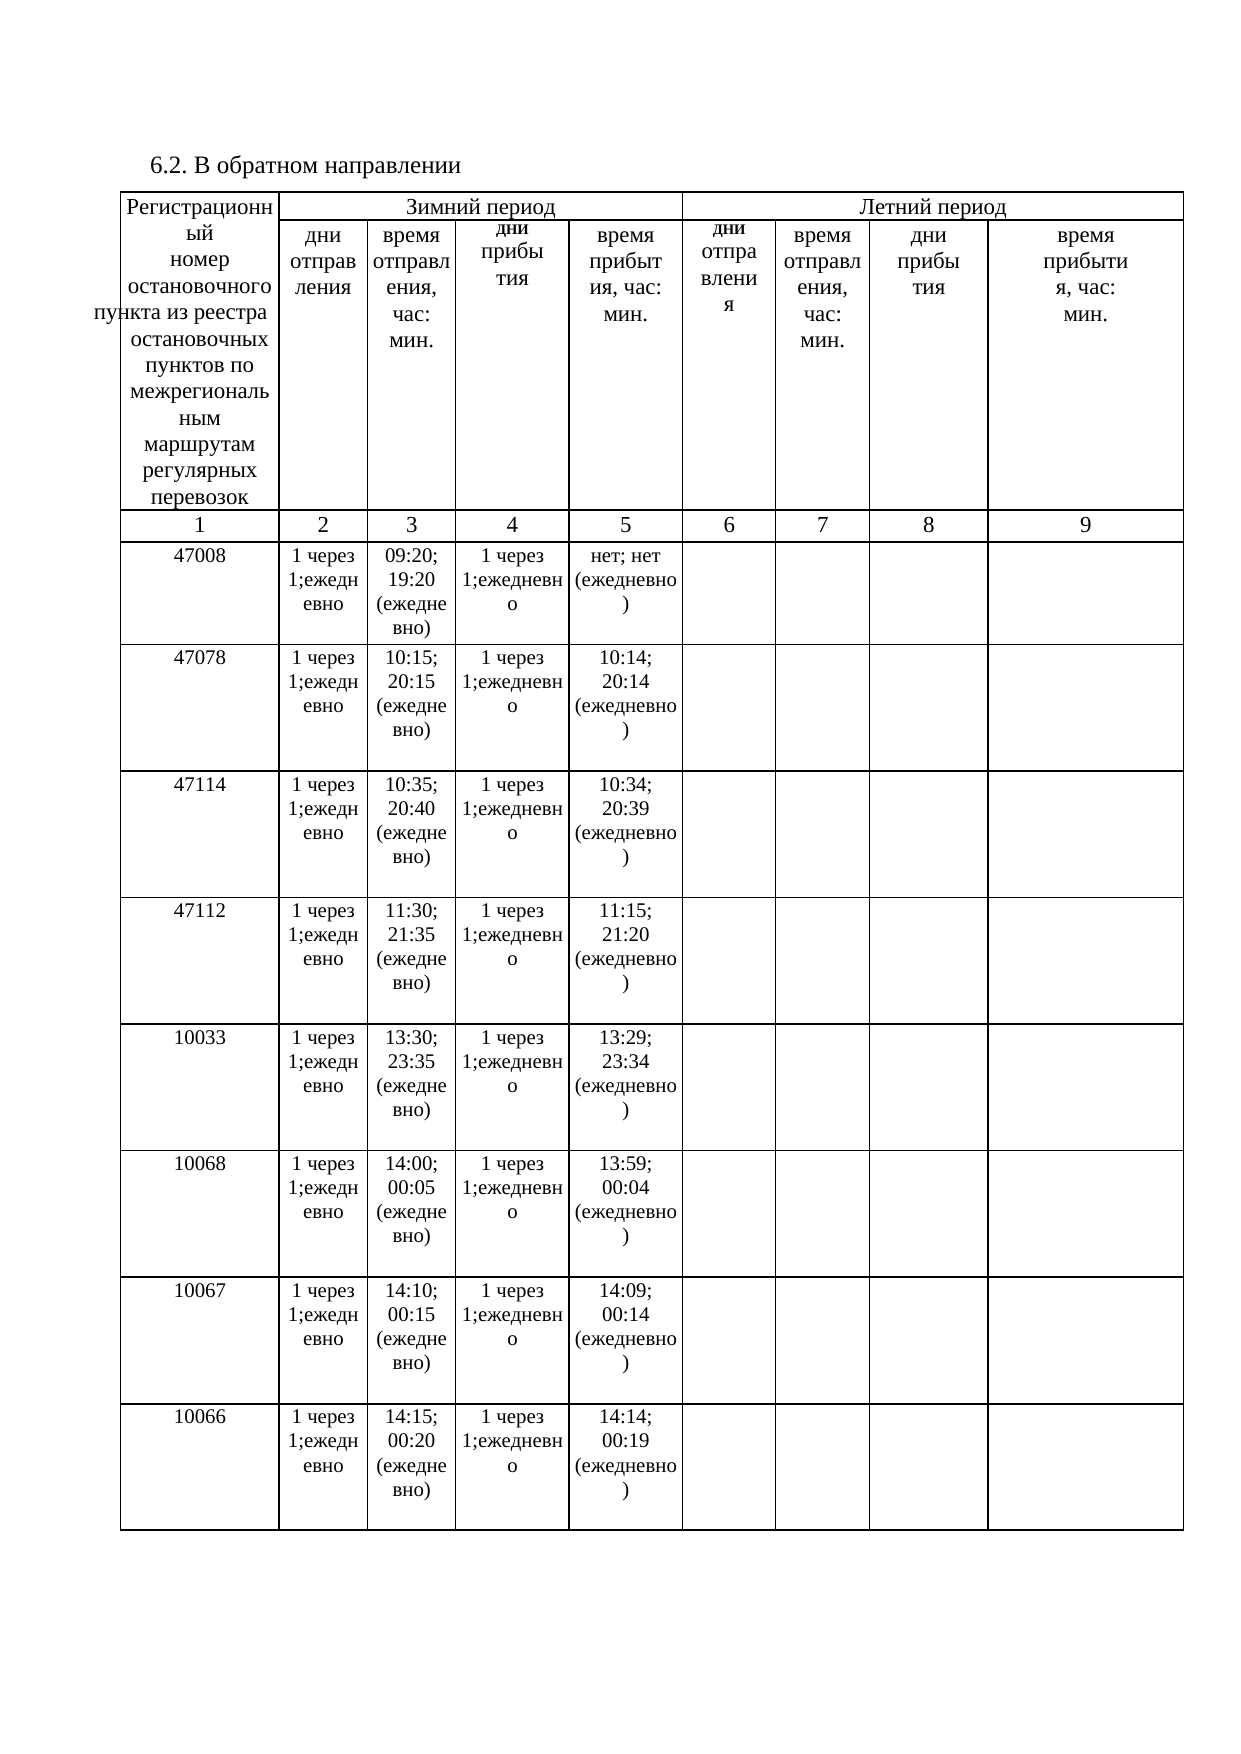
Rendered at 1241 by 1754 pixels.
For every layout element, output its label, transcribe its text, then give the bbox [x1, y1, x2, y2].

table_cell 1 через 1;ежедневно [456, 543, 568, 643]
table_cell 14:15; 00:20 (ежедневно) [368, 1405, 455, 1529]
table_cell [683, 772, 775, 897]
table_cell [776, 1278, 869, 1403]
table_cell дни прибы тия [870, 221, 987, 509]
table_cell дни отправ ления [280, 221, 367, 509]
table_cell 11:15; 21:20 (ежедневно) [570, 898, 682, 1023]
table_cell 10066 [121, 1405, 278, 1529]
table_cell 1 через 1;ежедневно [280, 1405, 367, 1529]
table_cell 7 [776, 511, 869, 541]
table_cell 4 [456, 511, 568, 541]
table_cell [683, 645, 775, 770]
table_cell [776, 772, 869, 897]
table_cell 1 через 1;ежедневно [456, 1025, 568, 1150]
table_cell [683, 543, 775, 643]
table_cell 47114 [121, 772, 278, 897]
table_cell 10033 [121, 1025, 278, 1150]
table_cell 11:30; 21:35 (ежедневно) [368, 898, 455, 1023]
table_cell [776, 1025, 869, 1150]
table_cell время отправл ения, час: мин. [776, 221, 869, 509]
table_cell 14:14; 00:19 (ежедневно) [570, 1405, 682, 1529]
table_cell 10068 [121, 1151, 278, 1276]
table_cell 10:34; 20:39 (ежедневно) [570, 772, 682, 897]
table_cell [870, 1278, 987, 1403]
table_cell 1 через 1;ежедневно [280, 1278, 367, 1403]
table_cell [989, 543, 1183, 643]
table_cell [989, 772, 1183, 897]
table_cell 5 [570, 511, 682, 541]
table_cell [683, 1278, 775, 1403]
table_cell 13:29; 23:34 (ежедневно) [570, 1025, 682, 1150]
table_cell 10:14; 20:14 (ежедневно) [570, 645, 682, 770]
table_cell [683, 1025, 775, 1150]
table_cell время прибыт ия, час: мин. [570, 221, 682, 509]
table_cell [989, 898, 1183, 1023]
table_header Регистрационный номер остановочного пункта из реестра остановочных пунктов по межрегиональным маршрутам регулярных перевозок [121, 193, 278, 509]
table_cell [989, 1151, 1183, 1276]
table_cell [870, 1151, 987, 1276]
table_cell 47008 [121, 543, 278, 643]
table_cell [683, 1151, 775, 1276]
table_cell [683, 1405, 775, 1529]
table_cell 1 через 1;ежедневно [456, 1151, 568, 1276]
table_cell [989, 1025, 1183, 1150]
table_cell 14:00; 00:05 (ежедневно) [368, 1151, 455, 1276]
table_cell 1 через 1;ежедневно [280, 1025, 367, 1150]
text 6.2. В обратном направлении [150, 150, 1090, 179]
table_cell 13:59; 00:04 (ежедневно) [570, 1151, 682, 1276]
table_cell [870, 645, 987, 770]
table_cell [870, 543, 987, 643]
table_header Летний период [683, 193, 1183, 219]
table_cell 1 через 1;ежедневно [456, 1278, 568, 1403]
table_header Зимний период [280, 193, 682, 219]
table_cell [776, 898, 869, 1023]
table_cell 3 [368, 511, 455, 541]
table_cell 1 [121, 511, 278, 541]
table_cell 13:30; 23:35 (ежедневно) [368, 1025, 455, 1150]
table_cell [989, 645, 1183, 770]
table_cell 1 через 1;ежедневно [456, 1405, 568, 1529]
table_cell 47078 [121, 645, 278, 770]
table_cell 1 через 1;ежедневно [280, 898, 367, 1023]
table_cell [870, 772, 987, 897]
table_cell [989, 1405, 1183, 1529]
table_cell 09:20; 19:20 (ежедневно) [368, 543, 455, 643]
table_cell ДНИ отпра влени я [683, 221, 775, 509]
table_cell [776, 1151, 869, 1276]
table_cell [870, 898, 987, 1023]
table_cell 1 через 1;ежедневно [456, 772, 568, 897]
table_cell 1 через 1;ежедневно [456, 898, 568, 1023]
table_cell 1 через 1;ежедневно [280, 645, 367, 770]
table_cell 1 через 1;ежедневно [280, 543, 367, 643]
table_cell время отправл ения, час: мин. [368, 221, 455, 509]
table_cell 10:35; 20:40 (ежедневно) [368, 772, 455, 897]
table_cell 1 через 1;ежедневно [456, 645, 568, 770]
table_cell [776, 543, 869, 643]
table_cell 8 [870, 511, 987, 541]
table_cell 1 через 1;ежедневно [280, 1151, 367, 1276]
table_cell 6 [683, 511, 775, 541]
table_cell ДНИ прибы тия [456, 221, 568, 509]
table_cell [776, 1405, 869, 1529]
table_cell 14:09; 00:14 (ежедневно) [570, 1278, 682, 1403]
table_cell [989, 1278, 1183, 1403]
table_cell [776, 645, 869, 770]
table_cell [683, 898, 775, 1023]
table_cell [870, 1025, 987, 1150]
table_cell 10067 [121, 1278, 278, 1403]
table_cell 1 через 1;ежедневно [280, 772, 367, 897]
table_cell 2 [280, 511, 367, 541]
table_cell [870, 1405, 987, 1529]
table_cell 10:15; 20:15 (ежедневно) [368, 645, 455, 770]
table_cell 14:10; 00:15 (ежедневно) [368, 1278, 455, 1403]
table_cell 47112 [121, 898, 278, 1023]
table_cell 9 [989, 511, 1183, 541]
table_cell нет; нет (ежедневно) [570, 543, 682, 643]
table_cell время прибыти я, час: мин. [989, 221, 1183, 509]
